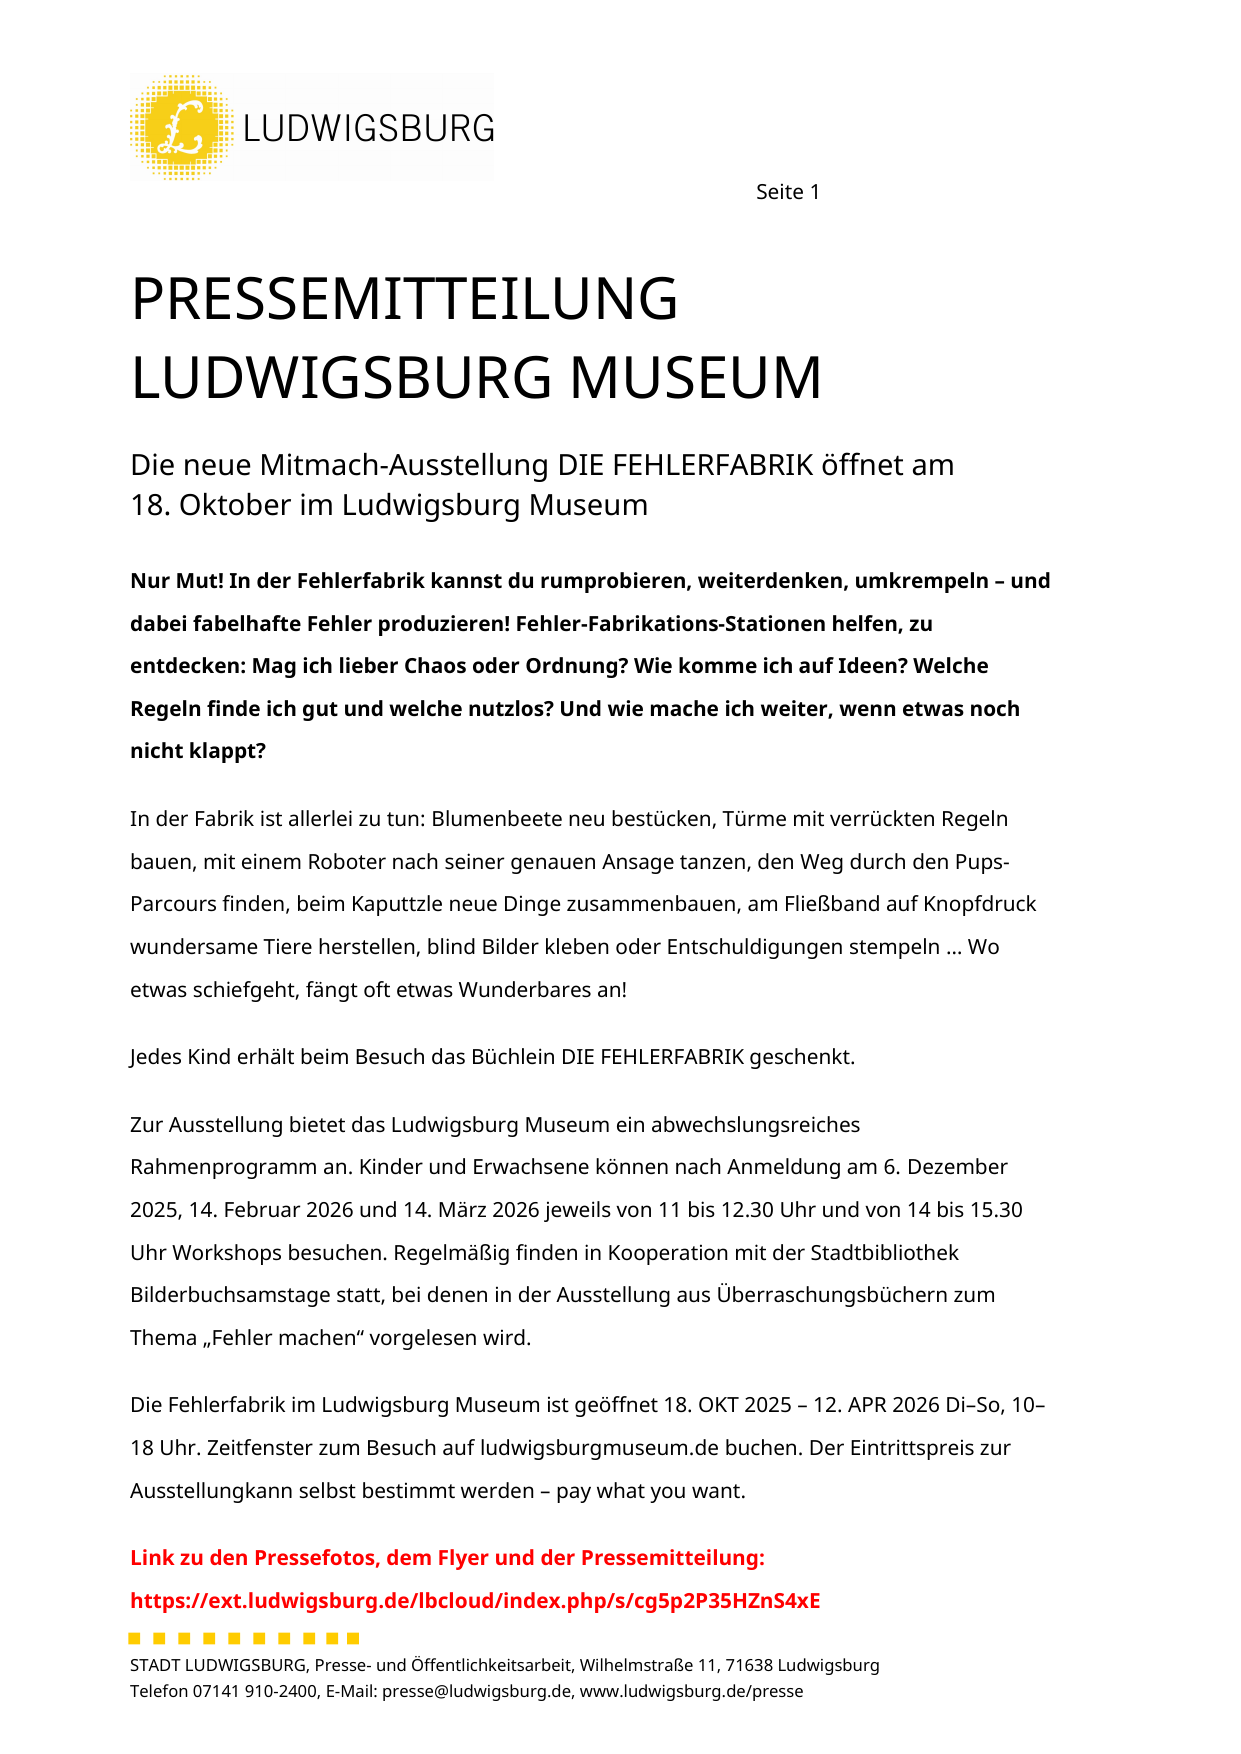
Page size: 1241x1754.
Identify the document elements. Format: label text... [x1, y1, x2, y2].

text Zur Ausstellung bietet das Ludwigsburg Museum ein abwechslungsreiches Rahmenprogramm an. Kinder und Erwachsene können nach Anmeldung am 6. Dezember 2025, 14. Februar 2026 und 14. März 2026 jeweils von 11 bis 12.30 Uhr und von 14 bis 15.30 Uhr Workshops besuchen. Regelmäßig finden in Kooperation mit der Stadtbibliothek Bilderbuchsamstage statt, bei denen in der Ausstellung aus Überraschungsbüchern zum Thema „Fehler machen“ vorgelesen wird. [130, 1110, 1052, 1351]
subtitle PRESSEMITTEILUNG LUDWIGSBURG MUSEUM [130, 257, 1049, 416]
text Die Fehlerfabrik im Ludwigsburg Museum ist geöffnet 18. OKT 2025 – 12. APR 2026 Di–So, 10–18 Uhr. Zeitfenster zum Besuch auf ludwigsburgmuseum.de buchen. Der Eintrittspreis zur Ausstellungkann selbst bestimmt werden – pay what you want. [130, 1391, 1052, 1504]
text Die neue Mitmach-Ausstellung Die Fehlerfabrik öffnet am 18. Oktober im Ludwigsburg Museum [130, 444, 1052, 524]
text Link zu den Pressefotos, dem Flyer und der Pressemitteilung: https://ext.ludwigsburg.de/lbcloud/index.php/s/cg5p2P35HZnS4xE [130, 1543, 1052, 1614]
text In der Fabrik ist allerlei zu tun: Blumenbeete neu bestücken, Türme mit verrückten Regeln bauen, mit einem Roboter nach seiner genauen Ansage tanzen, den Weg durch den Pups-Parcours finden, beim Kaputtzle neue Dinge zusammenbauen, am Fließband auf Knopfdruck wundersame Tiere herstellen, blind Bilder kleben oder Entschuldigungen stempeln … Wo etwas schiefgeht, fängt oft etwas Wunderbares an! [130, 804, 1052, 1003]
picture [129, 73, 495, 181]
text Jedes Kind erhält beim Besuch das Büchlein DIE FEHLERFABRIK geschenkt. [130, 1042, 1052, 1071]
text Nur Mut! In der Fehlerfabrik kannst du rumprobieren, weiterdenken, umkrempeln – und dabei fabelhafte Fehler produzieren! Fehler-Fabrikations-Stationen helfen, zu entdecken: Mag ich lieber Chaos oder Ordnung? Wie komme ich auf Ideen? Welche Regeln finde ich gut und welche nutzlos? Und wie mache ich weiter, wenn etwas noch nicht klappt? [130, 566, 1052, 765]
